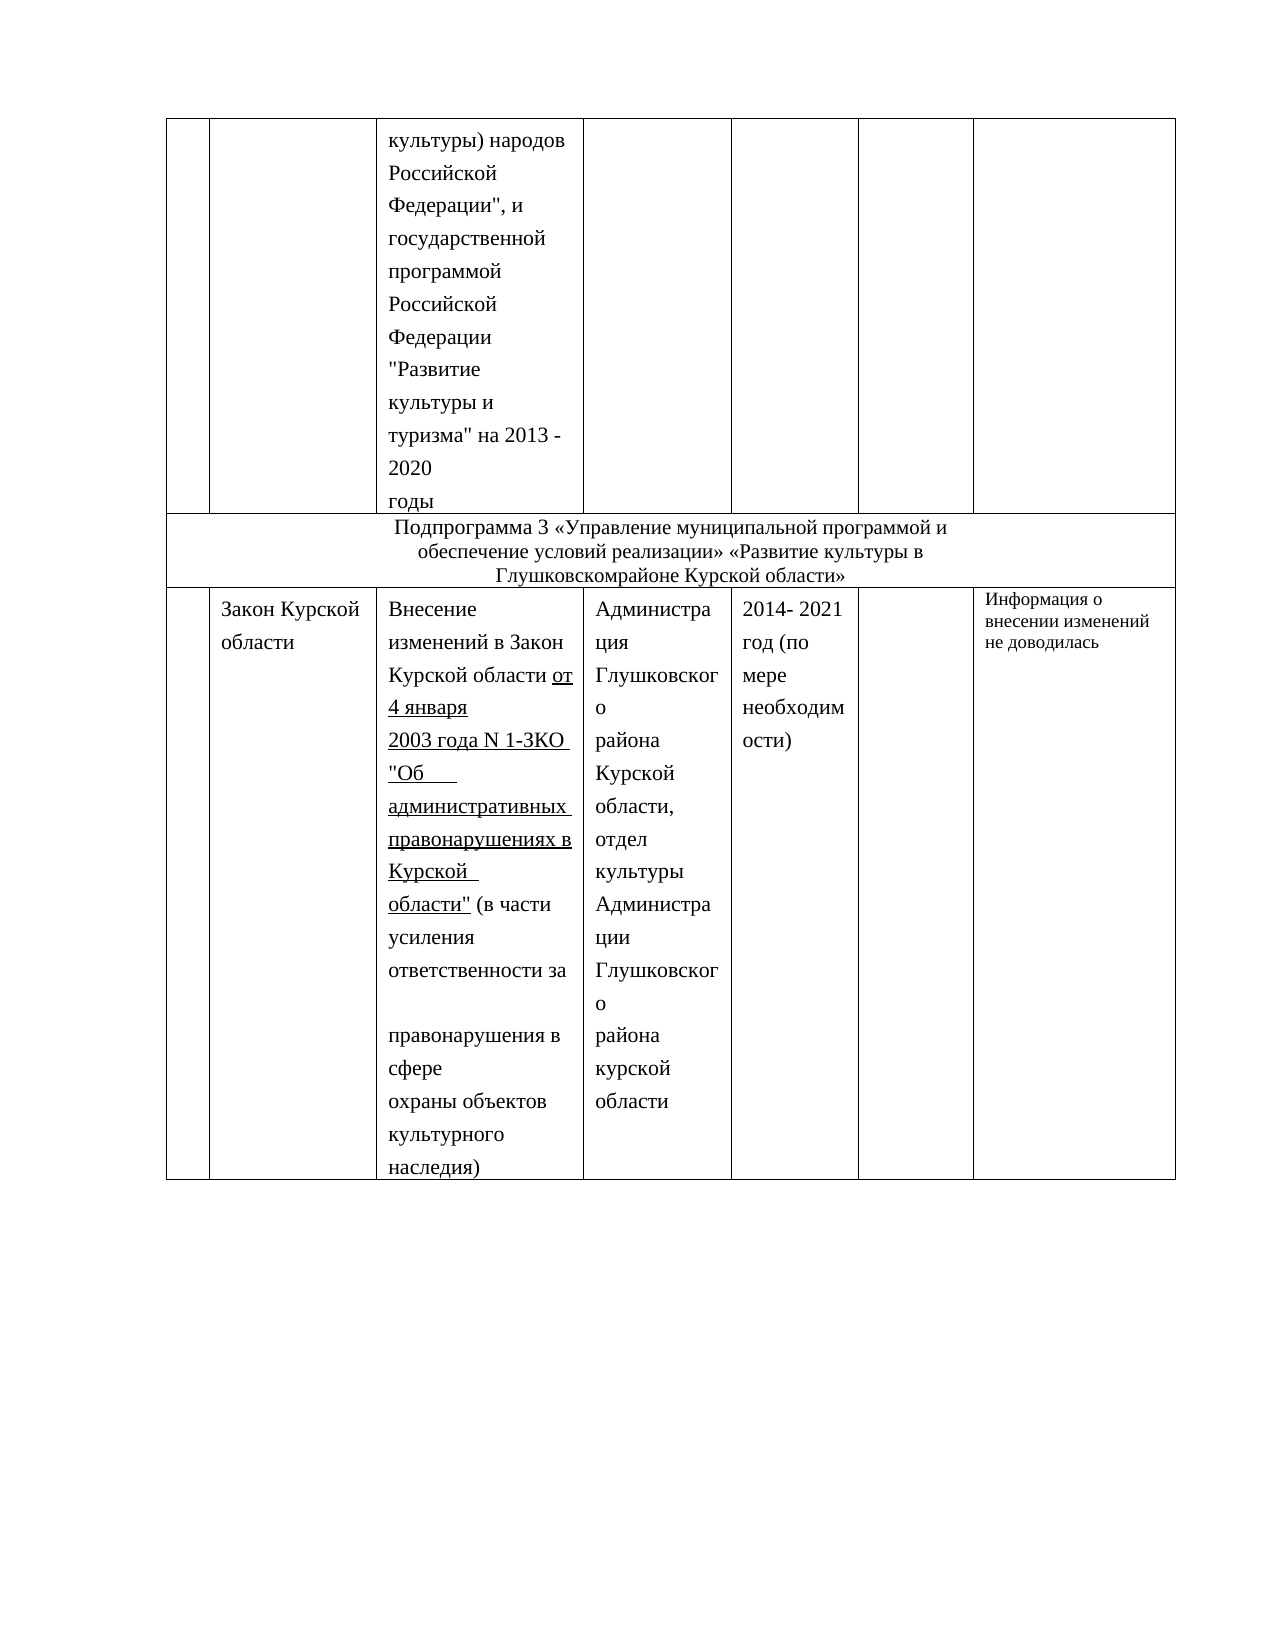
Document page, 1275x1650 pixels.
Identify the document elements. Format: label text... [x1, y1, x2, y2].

table_cell Информация о внесении изменений не доводилась [974, 588, 1175, 1179]
table_cell Подпрограмма 3 «Управление муниципальной программой и обеспечение условий реализации» «Развитие культуры в Глушковскомрайоне Курской области» [167, 514, 1175, 587]
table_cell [584, 119, 731, 513]
table_cell Закон Курской области [210, 588, 376, 1179]
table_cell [974, 119, 1175, 513]
table_cell [859, 588, 973, 1179]
table_cell [167, 588, 209, 1179]
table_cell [210, 119, 376, 513]
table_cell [732, 119, 858, 513]
table_cell Администрация Глушковского района Курской области, отдел культуры Администрации Глушковского района курской области [584, 588, 731, 1179]
table_cell 1. [167, 119, 209, 513]
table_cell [377, 119, 583, 513]
table_cell Внесение изменений в Закон Курской области от 4 января 2003 года N 1-ЗКО "Об административных правонарушениях в Курской области" (в части усиления ответственности за правонарушения в сфере охраны объектов культурного наследия) [377, 588, 583, 1179]
table_cell [859, 119, 973, 513]
table_cell 2014- 2021 год (по мере необходимости) [732, 588, 858, 1179]
